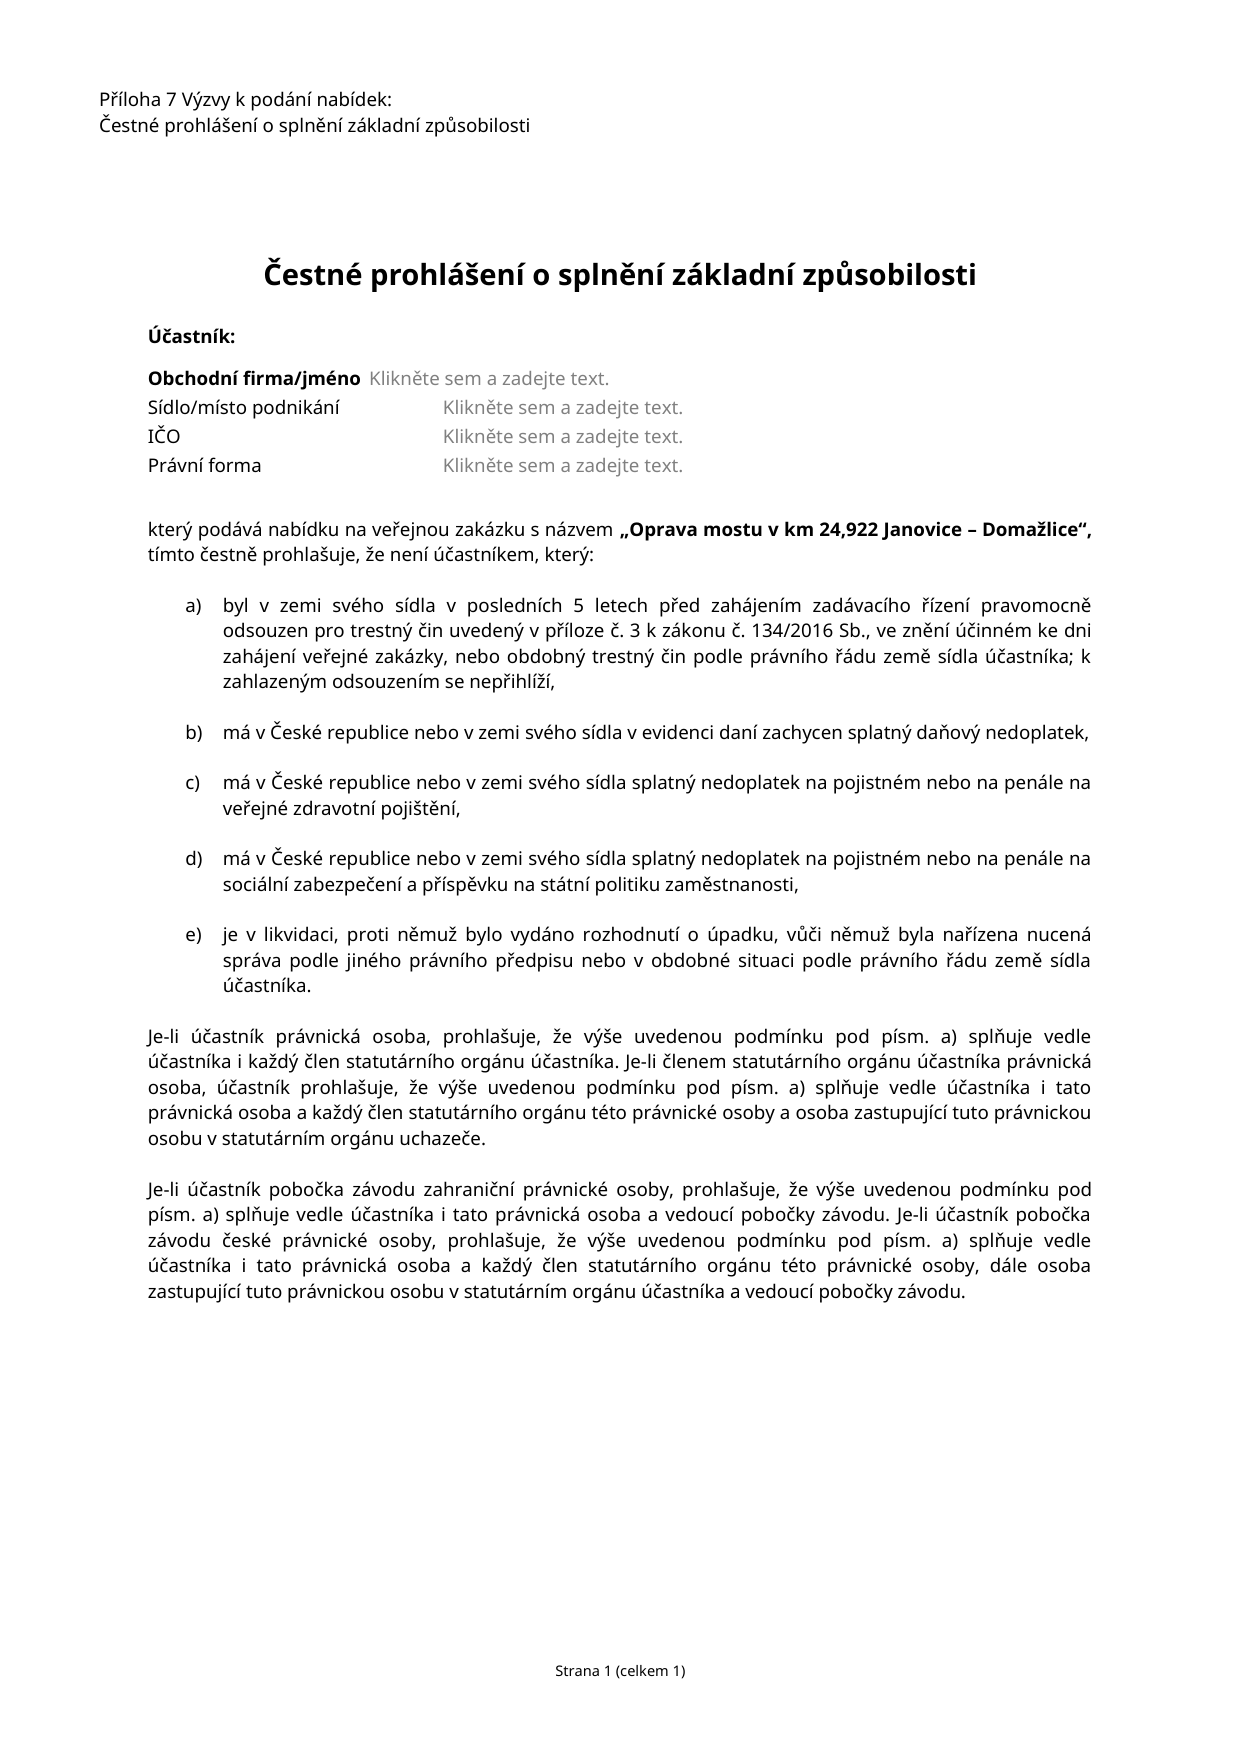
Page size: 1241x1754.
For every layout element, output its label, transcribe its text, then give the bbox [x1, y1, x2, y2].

text který podává nabídku na veřejnou zakázku s názvem „Oprava mostu v km 24,922 Janovice – Domažlice“, tímto čestně prohlašuje, že není účastníkem, který: [148, 516, 1093, 567]
text Účastník: [148, 318, 1093, 349]
text Obchodní firma/jméno [148, 362, 1093, 391]
text Právní forma [148, 449, 1093, 478]
title Čestné prohlášení o splnění základní způsobilosti [148, 254, 1093, 293]
text Je-li účastník právnická osoba, prohlašuje, že výše uvedenou podmínku pod písm. a) splňuje vedle účastníka i každý člen statutárního orgánu účastníka. Je-li členem statutárního orgánu účastníka právnická osoba, účastník prohlašuje, že výše uvedenou podmínku pod písm. a) splňuje vedle účastníka i tato právnická osoba a každý člen statutárního orgánu této právnické osoby a osoba zastupující tuto právnickou osobu v statutárním orgánu uchazeče. [148, 1023, 1093, 1151]
list má v České republice nebo v zemi svého sídla v evidenci daní zachycen splatný daňový nedoplatek, [185, 719, 1093, 744]
text Je-li účastník pobočka závodu zahraniční právnické osoby, prohlašuje, že výše uvedenou podmínku pod písm. a) splňuje vedle účastníka i tato právnická osoba a vedoucí pobočky závodu. Je-li účastník pobočka závodu české právnické osoby, prohlašuje, že výše uvedenou podmínku pod písm. a) splňuje vedle účastníka i tato právnická osoba a každý člen statutárního orgánu této právnické osoby, dále osoba zastupující tuto právnickou osobu v statutárním orgánu účastníka a vedoucí pobočky závodu. [148, 1176, 1093, 1304]
text Sídlo/místo podnikání [148, 391, 1093, 420]
list je v likvidaci, proti němuž bylo vydáno rozhodnutí o úpadku, vůči němuž byla nařízena nucená správa podle jiného právního předpisu nebo v obdobné situaci podle právního řádu země sídla účastníka. [185, 922, 1093, 998]
text IČO [148, 420, 1093, 449]
list byl v zemi svého sídla v posledních 5 letech před zahájením zadávacího řízení pravomocně odsouzen pro trestný čin uvedený v příloze č. 3 k zákonu č. 134/2016 Sb., ve znění účinném ke dni zahájení veřejné zakázky, nebo obdobný trestný čin podle právního řádu země sídla účastníka; k zahlazeným odsouzením se nepřihlíží, [185, 592, 1093, 694]
list má v České republice nebo v zemi svého sídla splatný nedoplatek na pojistném nebo na penále na veřejné zdravotní pojištění, [185, 769, 1093, 821]
list má v České republice nebo v zemi svého sídla splatný nedoplatek na pojistném nebo na penále na sociální zabezpečení a příspěvku na státní politiku zaměstnanosti, [185, 846, 1093, 897]
